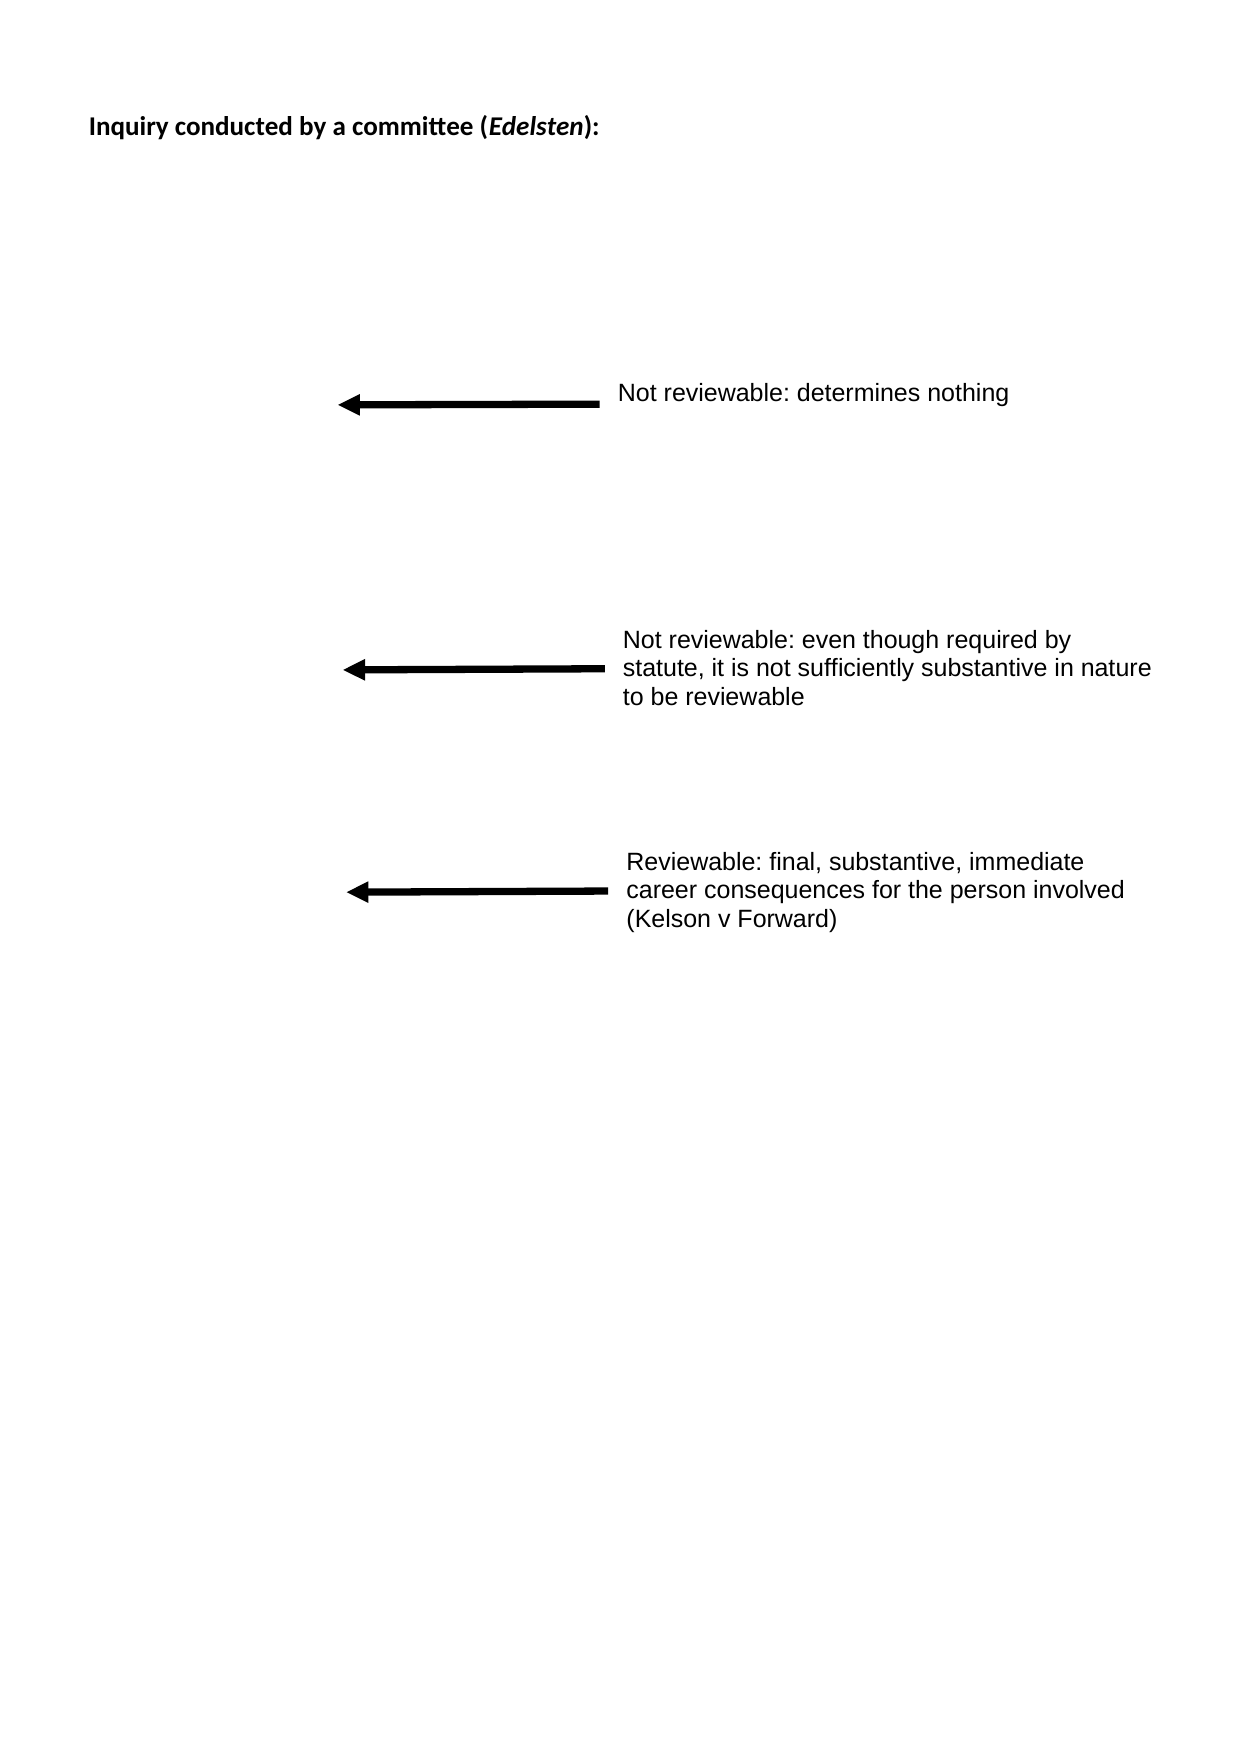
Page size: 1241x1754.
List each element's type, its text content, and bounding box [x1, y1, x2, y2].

subtitle Inquiry conducted by a committee (Edelsten): [89, 109, 1152, 142]
